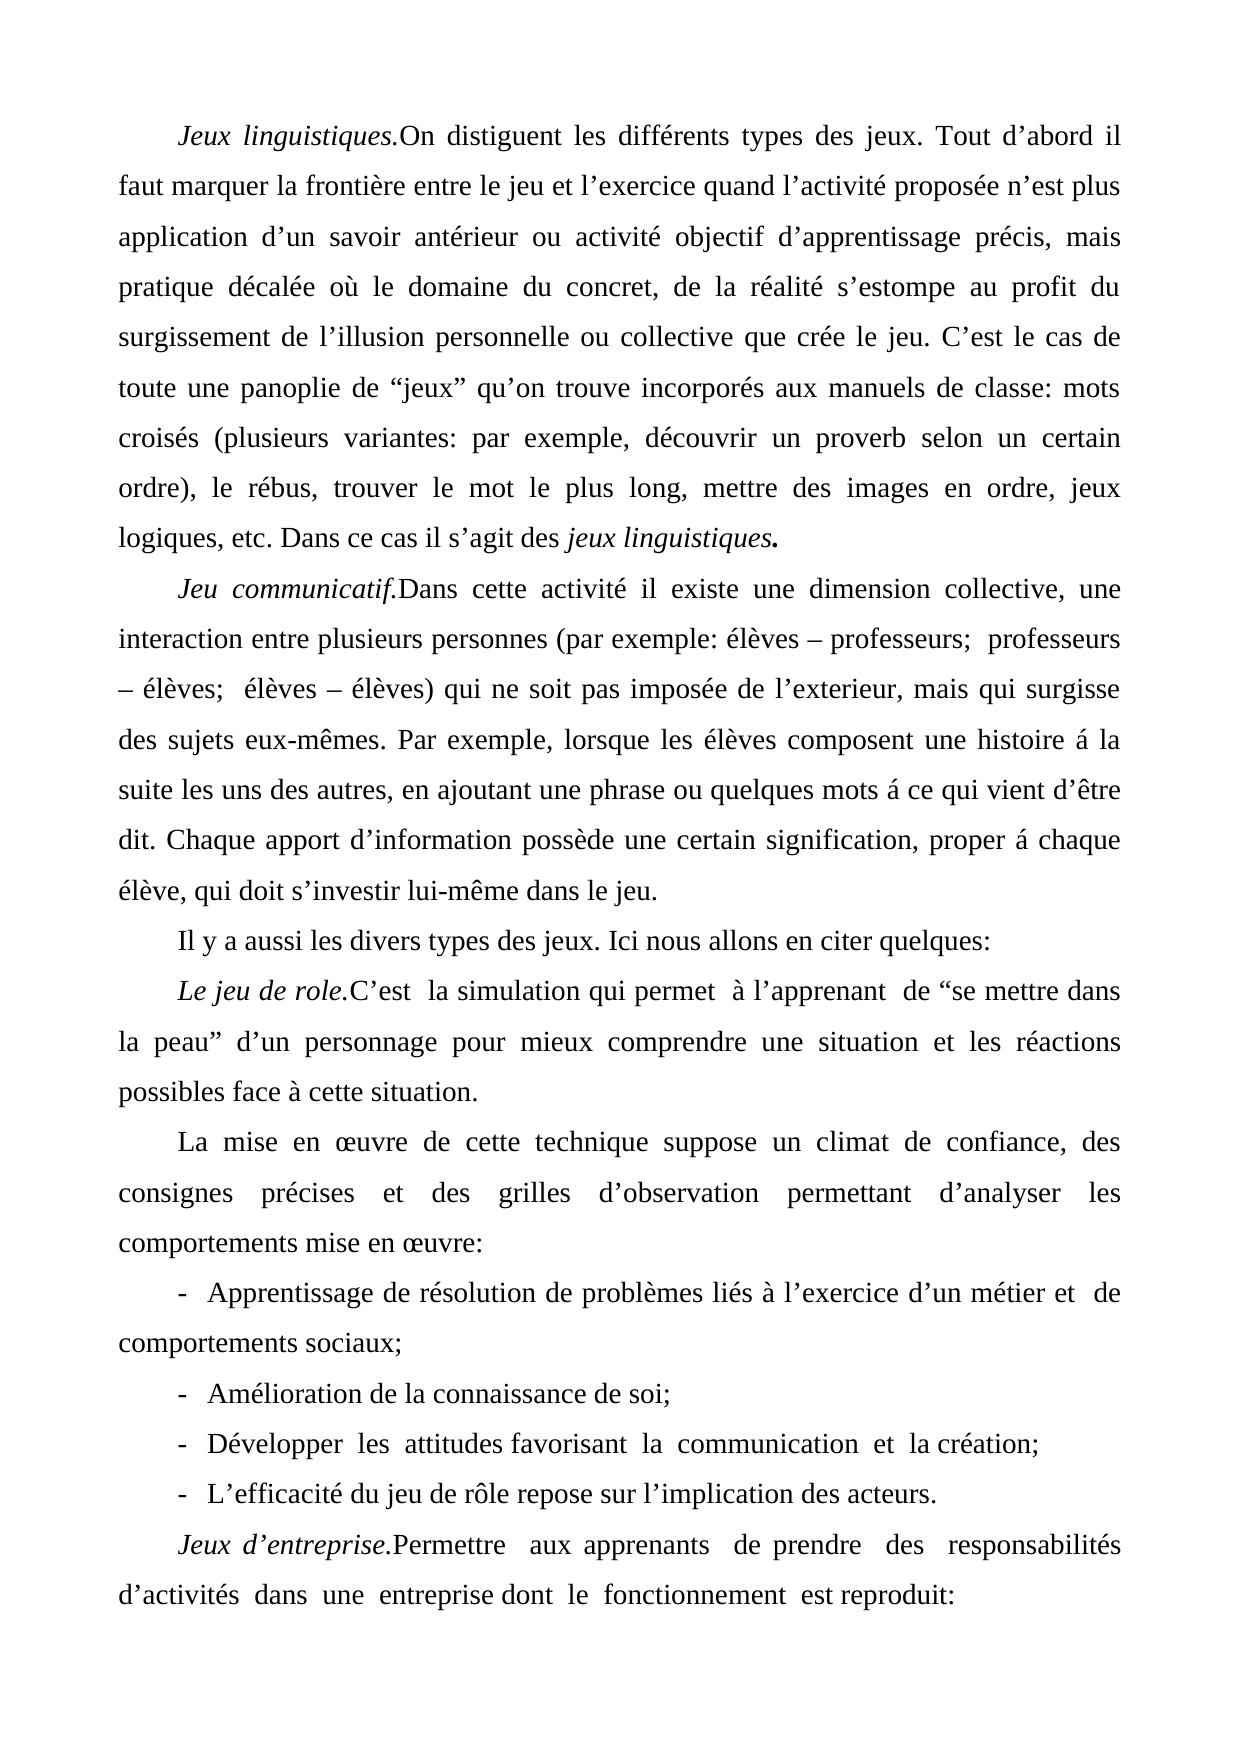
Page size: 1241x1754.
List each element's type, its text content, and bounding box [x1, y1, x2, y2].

list Amélioration de la connaissance de soi; [118, 1376, 1122, 1409]
text Il y a aussi les divers types des jeux. Ici nous allons en citer quelques: [118, 923, 1122, 957]
text La mise en œuvre de cette technique suppose un climat de confiance, des consignes précises et des grilles d’observation permettant d’analyser les comportements mise en œuvre: [118, 1124, 1122, 1258]
list L’efficacité du jeu de rôle repose sur l’implication des acteurs. [177, 1477, 1122, 1510]
list Développer les attitudes favorisant la communication et la création; [177, 1426, 1122, 1460]
list Apprentissage de résolution de problèmes liés à l’exercice d’un métier et de comportements sociaux; [118, 1275, 1122, 1359]
text Jeu communicatif.Dans cette activité il existe une dimension collective, une interaction entre plusieurs personnes (par exemple: élèves – professeurs; professeurs – élèves; élèves – élèves) qui ne soit pas imposée de l’exterieur, mais qui surgisse des sujets eux-mêmes. Par exemple, lorsque les élèves composent une histoire á la suite les uns des autres, en ajoutant une phrase ou quelques mots á ce qui vient d’être dit. Chaque apport d’information possède une certain signification, proper á chaque élève, qui doit s’investir lui-même dans le jeu. [118, 571, 1122, 906]
text Le jeu de role.C’est la simulation qui permet à l’apprenant de “se mettre dans la peau” d’un personnage pour mieux comprendre une situation et les réactions possibles face à cette situation. [118, 973, 1122, 1108]
text Jeux d’entreprise.Permettre aux apprenants de prendre des responsabilités d’activités dans une entreprise dont le fonctionnement est reproduit: [118, 1527, 1122, 1611]
text Jeux linguistiques.On distiguent les différents types des jeux. Tout d’abord il faut marquer la frontière entre le jeu et l’exercice quand l’activité proposée n’est plus application d’un savoir antérieur ou activité objectif d’apprentissage précis, mais pratique décalée où le domaine du concret, de la réalité s’estompe au profit du surgissement de l’illusion personnelle ou collective que crée le jeu. C’est le cas de toute une panoplie de “jeux” qu’on trouve incorporés aux manuels de classe: mots croisés (plusieurs variantes: par exemple, découvrir un proverb selon un certain ordre), le rébus, trouver le mot le plus long, mettre des images en ordre, jeux logiques, etc. Dans ce cas il s’agit des jeux linguistiques. [118, 118, 1122, 554]
